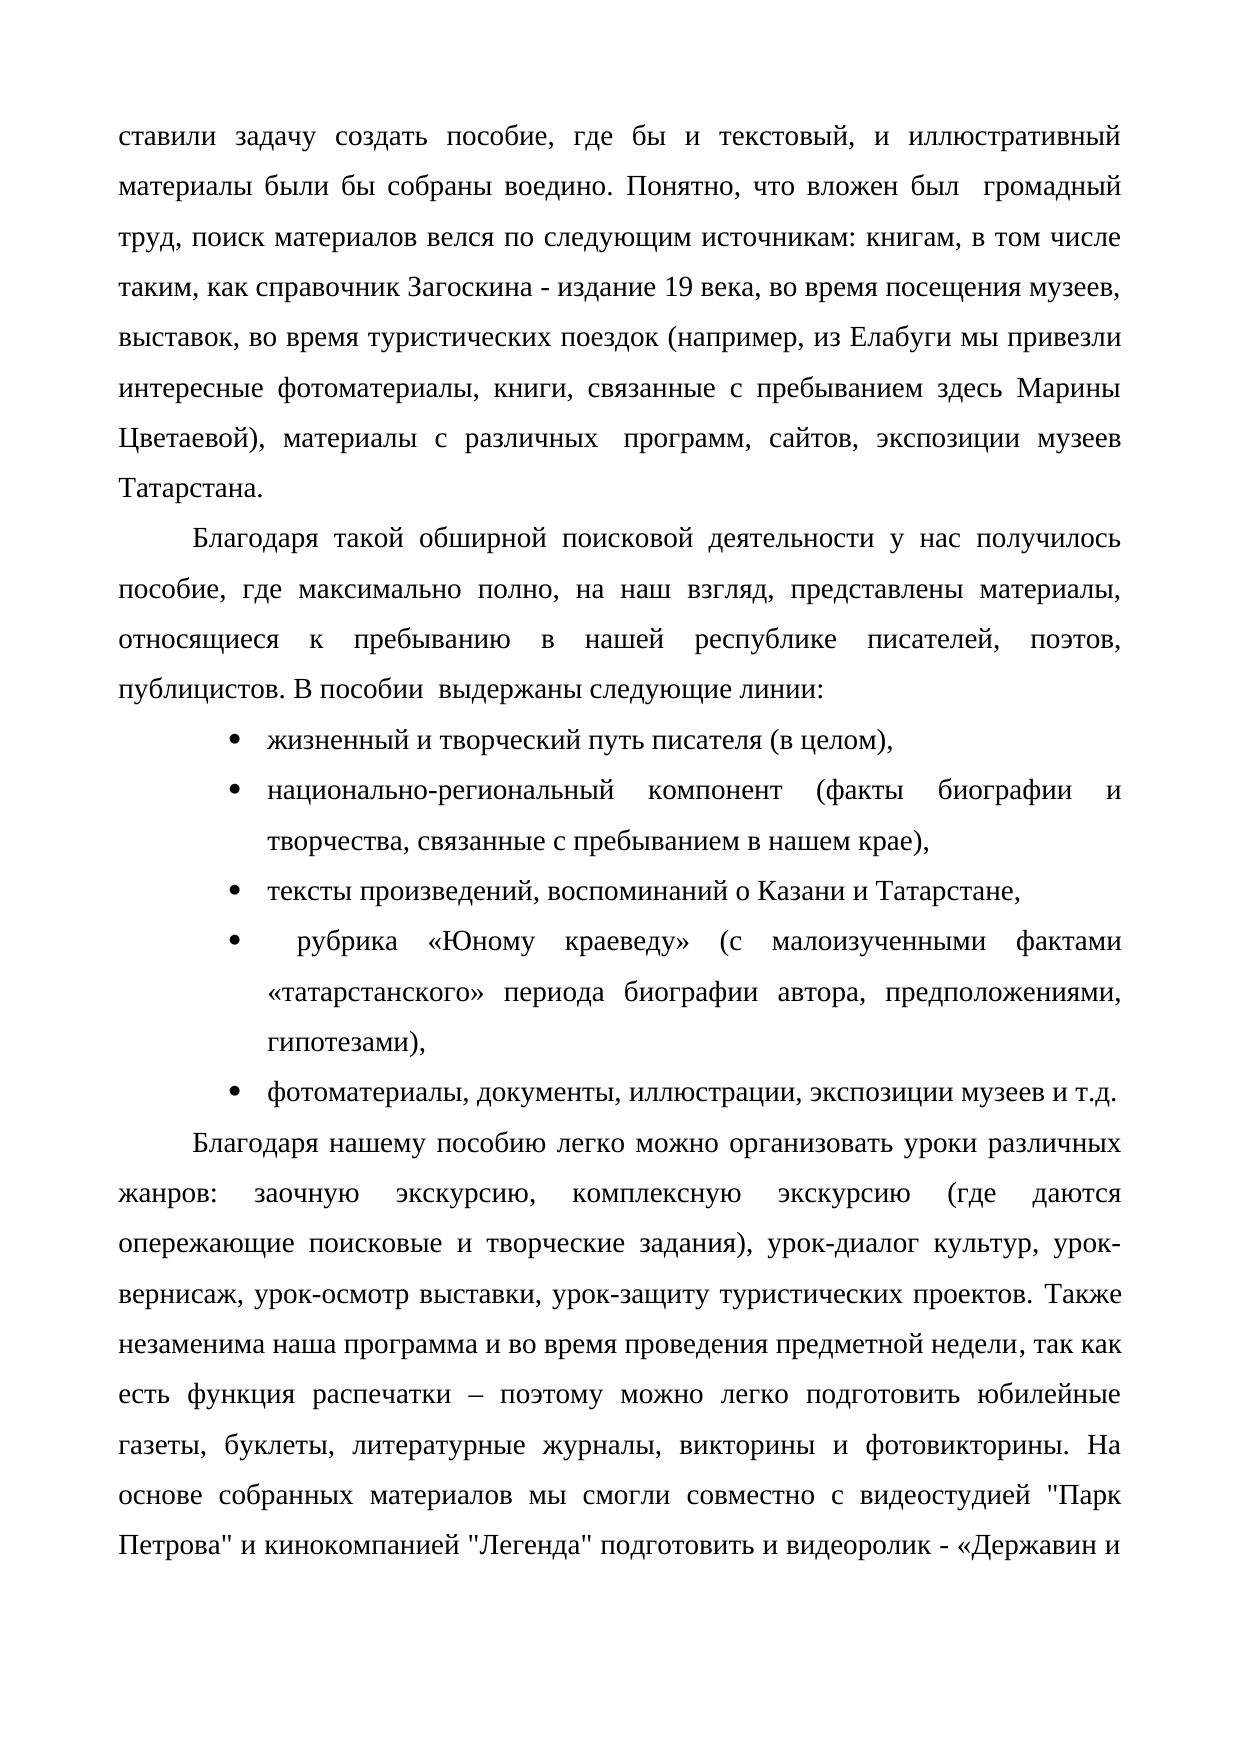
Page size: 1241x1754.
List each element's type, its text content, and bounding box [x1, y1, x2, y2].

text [118, 1125, 1122, 1561]
list рубрика «Юному краеведу» (с малоизученными фактами «татарстанского» периода биографии автора, предположениями, гипотезами), [229, 923, 1122, 1058]
list фотоматериалы, документы, иллюстрации, экспозиции музеев и т.д. [229, 1074, 1122, 1108]
list национально-региональный компонент (факты биографии и творчества, связанные с пребыванием в нашем крае), [229, 772, 1122, 856]
list жизненный и творческий путь писателя (в целом), [229, 722, 1122, 756]
list тексты произведений, воспоминаний о Казани и Татарстане, [229, 873, 1122, 907]
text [118, 118, 1122, 504]
text Благодаря такой обширной поисковой деятельности у нас получилось пособие, где максимально полно, на наш взгляд, представлены материалы, относящиеся к пребыванию в нашей республике писателей, поэтов, публицистов. В пособии выдержаны следующие линии: [118, 521, 1122, 705]
